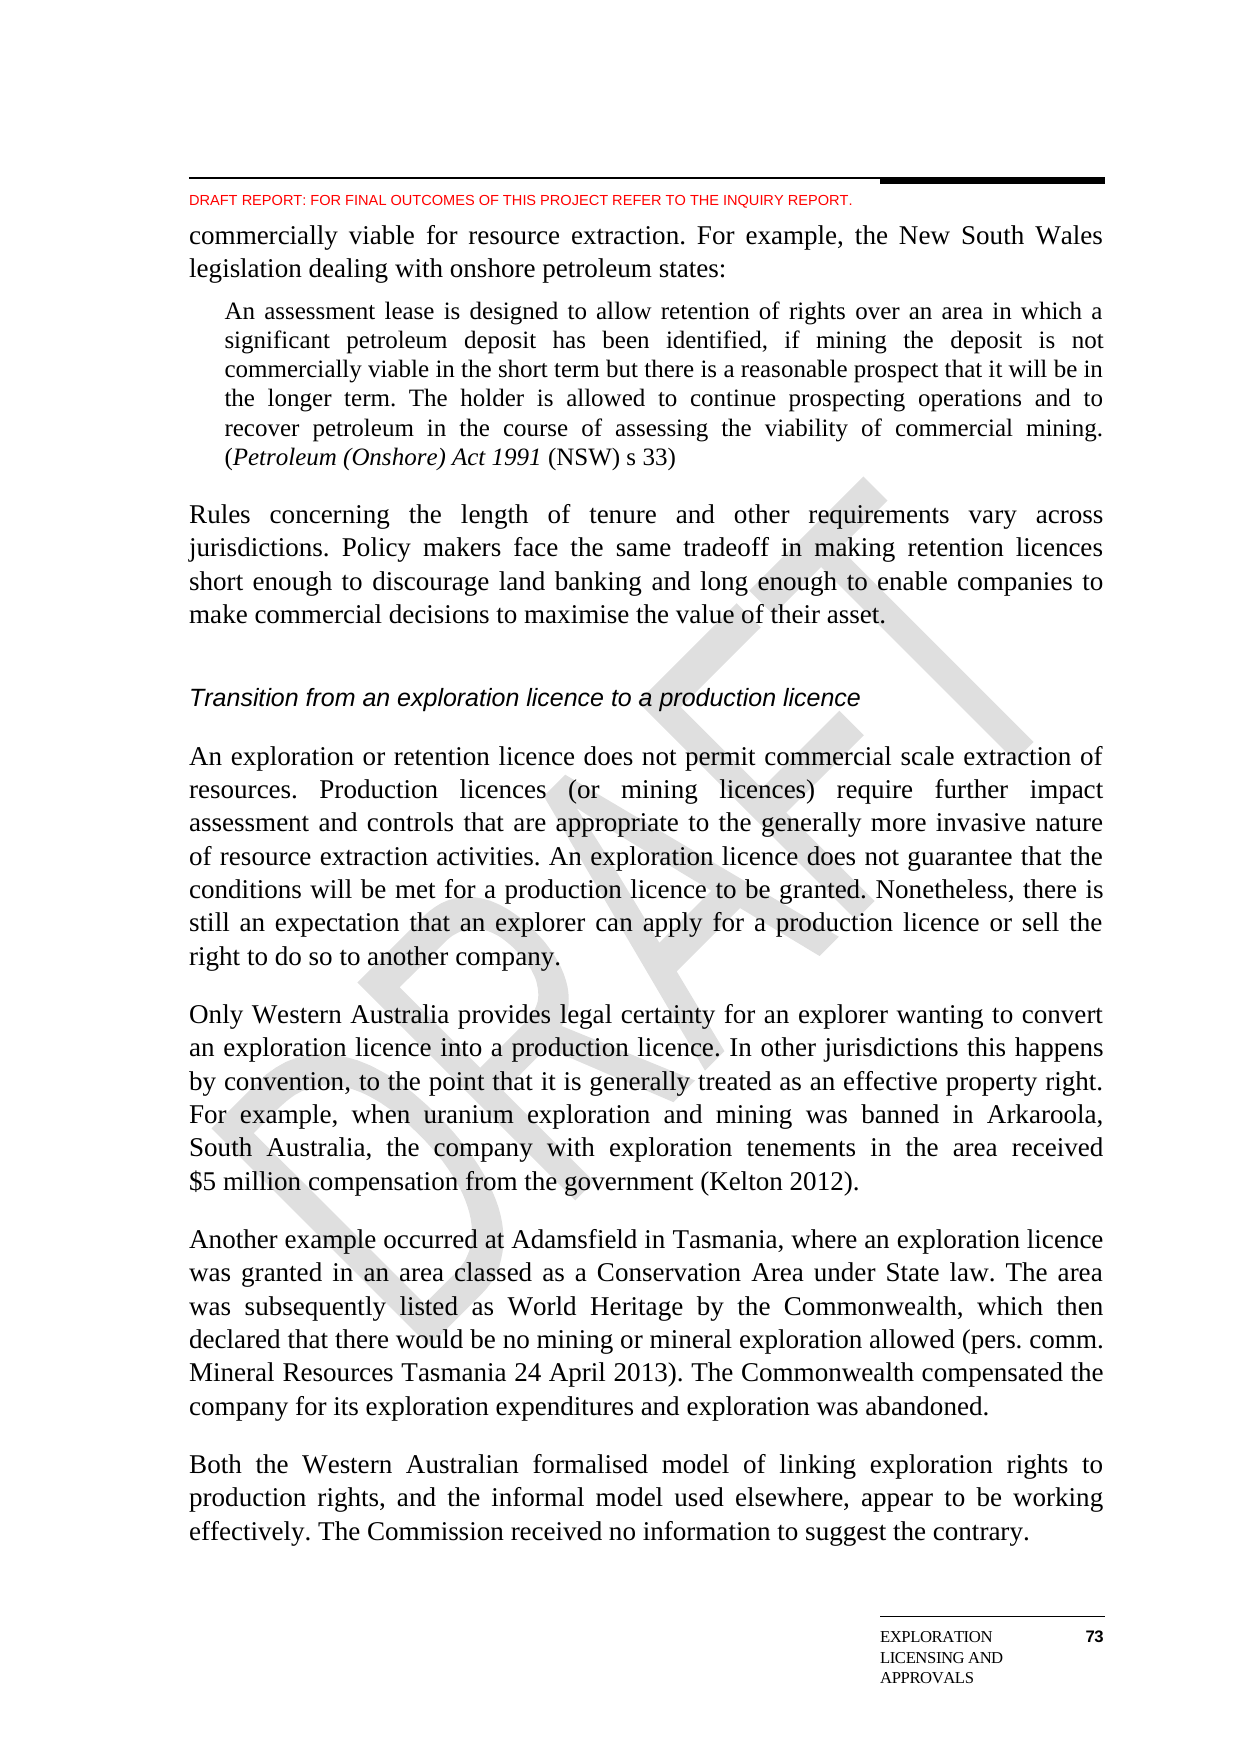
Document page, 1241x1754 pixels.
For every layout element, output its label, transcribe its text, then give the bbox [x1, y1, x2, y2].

text Rules concerning the length of tenure and other requirements vary across jurisdictions. Policy makers face the same tradeoff in making retention licences short enough to discourage land banking and long enough to enable companies to make commercial decisions to maximise the value of their asset. [189, 496, 1104, 629]
text Only Western Australia provides legal certainty for an explorer wanting to convert an exploration licence into a production licence. In other jurisdictions this happens by convention, to the point that it is generally treated as an effective property right. For example, when uranium exploration and mining was banned in Arkaroola, South Australia, the company with exploration tenements in the area received $5 million compensation from the government (Kelton 2012). [189, 996, 1104, 1196]
text An assessment lease is designed to allow retention of rights over an area in which a significant petroleum deposit has been identified, if mining the deposit is not commercially viable in the short term but there is a reasonable prospect that it will be in the longer term. The holder is allowed to continue prospecting operations and to recover petroleum in the course of assessing the viability of commercial mining. (Petroleum (Onshore) Act 1991 (NSW) s 33) [224, 296, 1104, 471]
text Another example occurred at Adamsfield in Tasmania, where an exploration licence was granted in an area classed as a Conservation Area under State law. The area was subsequently listed as World Heritage by the Commonwealth, which then declared that there would be no mining or mineral exploration allowed (pers. comm. Mineral Resources Tasmania 24 April 2013). The Commonwealth compensated the company for its exploration expenditures and exploration was abandoned. [189, 1221, 1104, 1421]
subtitle Transition from an exploration licence to a production licence [189, 679, 1104, 713]
text Both the Western Australian formalised model of linking exploration rights to production rights, and the informal model used elsewhere, appear to be working effectively. The Commission received no information to suggest the contrary. [189, 1446, 1104, 1546]
text An exploration or retention licence does not permit commercial scale extraction of resources. Production licences (or mining licences) require further impact assessment and controls that are appropriate to the generally more invasive nature of resource extraction activities. An exploration licence does not guarantee that the conditions will be met for a production licence to be granted. Nonetheless, there is still an expectation that an explorer can apply for a production licence or sell the right to do so to another company. [189, 738, 1104, 971]
